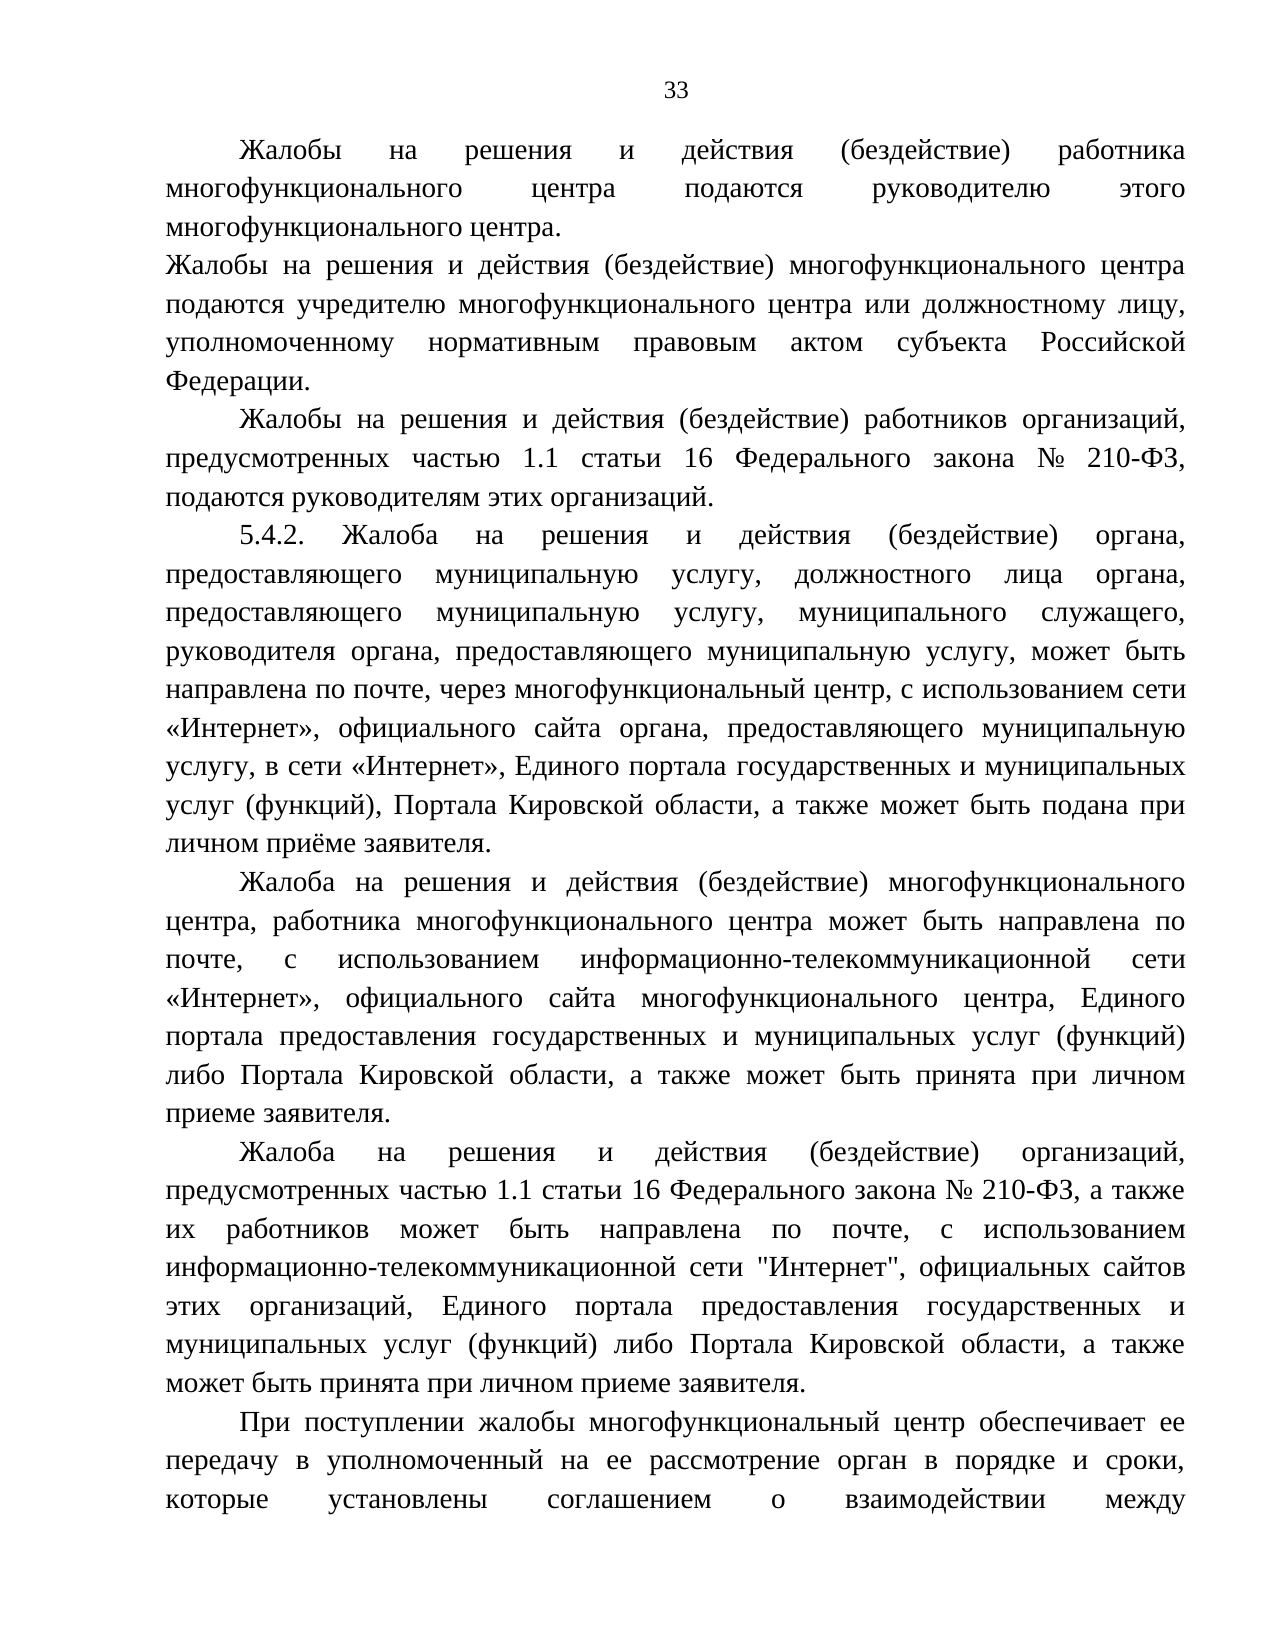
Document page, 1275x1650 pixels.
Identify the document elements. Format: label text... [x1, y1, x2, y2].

text Жалоба на решения и действия (бездействие) организаций, предусмотренных частью 1.1 статьи 16 Федерального закона № 210-ФЗ, а также их работников может быть направлена по почте, с использованием информационно-телекоммуникационной сети "Интернет", официальных сайтов этих организаций, Единого портала предоставления государственных и муниципальных услуг (функций) либо Портала Кировской области, а также может быть принята при личном приеме заявителя. [165, 1134, 1186, 1399]
text Жалобы на решения и действия (бездействие) многофункционального центра подаются учредителю многофункционального центра или должностному лицу, уполномоченному нормативным правовым актом субъекта Российской Федерации. [165, 247, 1186, 397]
text Жалобы на решения и действия (бездействие) работников организаций, предусмотренных частью 1.1 статьи 16 Федерального закона № 210-ФЗ, подаются руководителям этих организаций. [165, 402, 1186, 512]
text Жалобы на решения и действия (бездействие) работника многофункционального центра подаются руководителю этого многофункционального центра. [165, 132, 1186, 242]
text Жалоба на решения и действия (бездействие) многофункционального центра, работника многофункционального центра может быть направлена по почте, с использованием информационно-телекоммуникационной сети «Интернет», официального сайта многофункционального центра, Единого портала предоставления государственных и муниципальных услуг (функций) либо Портала Кировской области, а также может быть принята при личном приеме заявителя. [165, 864, 1186, 1129]
text 5.4.2. Жалоба на решения и действия (бездействие) органа, предоставляющего муниципальную услугу, должностного лица органа, предоставляющего муниципальную услугу, муниципального служащего, руководителя органа, предоставляющего муниципальную услугу, может быть направлена по почте, через многофункциональный центр, с использованием сети «Интернет», официального сайта органа, предоставляющего муниципальную услугу, в сети «Интернет», Единого портала государственных и муниципальных услуг (функций), Портала Кировской области, а также может быть подана при личном приёме заявителя. [165, 517, 1186, 859]
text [165, 1404, 1186, 1514]
